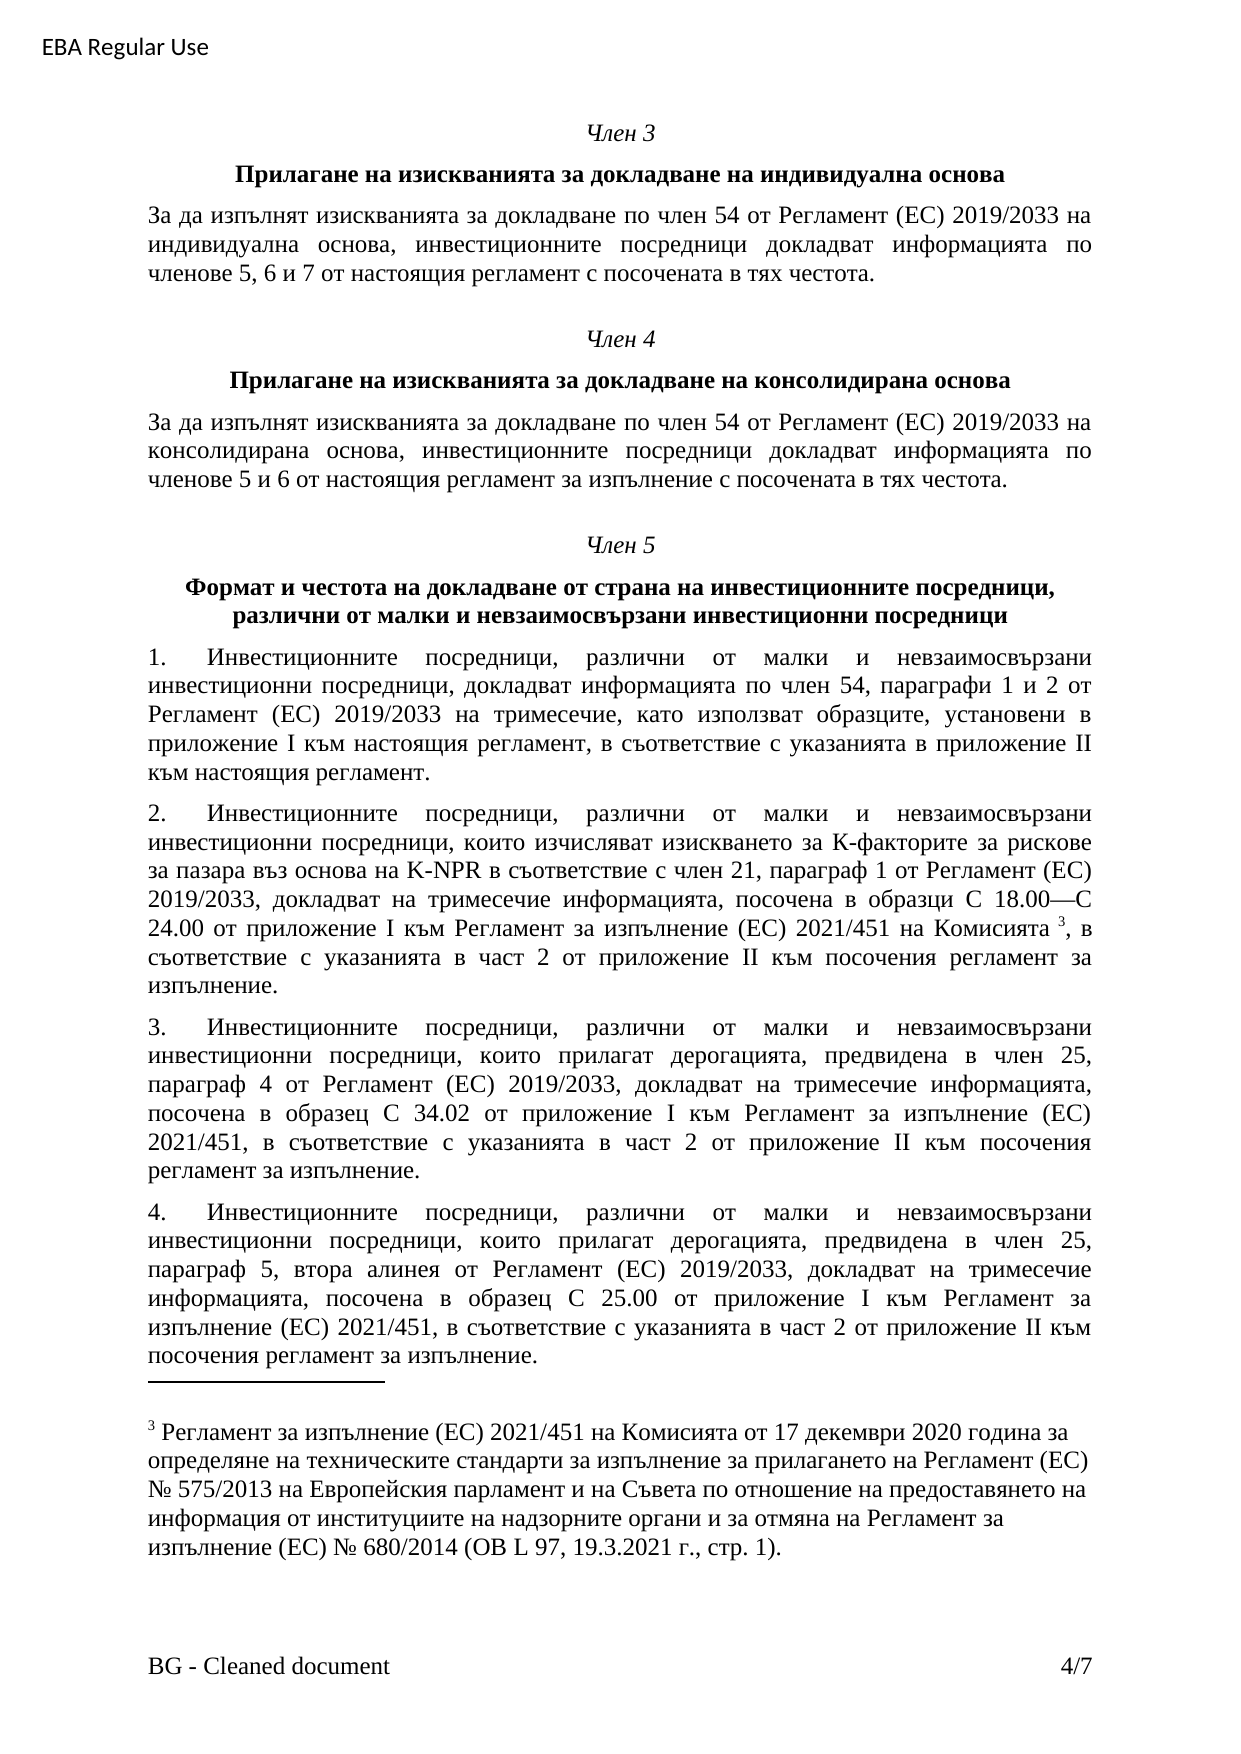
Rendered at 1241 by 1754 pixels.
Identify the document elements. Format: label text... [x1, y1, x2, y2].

list 2. Инвестиционните посредници, различни от малки и невзаимосвързани инвестиционни посредници, които изчисляват изискването за К-факторите за рискове за пазара въз основа на K-NPR в съответствие с член 21, параграф 1 от Регламент (ЕС) 2019/2033, докладват на тримесечие информацията, посочена в образци C 18.00—C 24.00 от приложение I към Регламент за изпълнение (ЕС) 2021/451 на Комисията , в съответствие с указанията в част 2 от приложение II към посочения регламент за изпълнение. [148, 798, 1093, 999]
list 1. Инвестиционните посредници, различни от малки и невзаимосвързани инвестиционни посредници, докладват информацията по член 54, параграфи 1 и 2 от Регламент (ЕС) 2019/2033 на тримесечие, като използват образците, установени в приложение I към настоящия регламент, в съответствие с указанията в приложение II към настоящия регламент. [148, 642, 1093, 786]
text За да изпълнят изискванията за докладване по член 54 от Регламент (ЕС) 2019/2033 на консолидирана основа, инвестиционните посредници докладват информацията по членове 5 и 6 от настоящия регламент за изпълнение с посочената в тях честота. [148, 407, 1093, 493]
list 4. Инвестиционните посредници, различни от малки и невзаимосвързани инвестиционни посредници, които прилагат дерогацията, предвидена в член 25, параграф 5, втора алинея от Регламент (ЕС) 2019/2033, докладват на тримесечие информацията, посочена в образец C 25.00 от приложение I към Регламент за изпълнение (ЕС) 2021/451, в съответствие с указанията в част 2 от приложение II към посочения регламент за изпълнение. [148, 1197, 1093, 1369]
text Член 4 [148, 324, 1093, 353]
text Член 5 [148, 531, 1093, 559]
text За да изпълнят изискванията за докладване по член 54 от Регламент (ЕС) 2019/2033 на индивидуална основа, инвестиционните посредници докладват информацията по членове 5, 6 и 7 от настоящия регламент с посочената в тях честота. [148, 201, 1093, 287]
text Член 3 [148, 118, 1093, 147]
text Прилагане на изискванията за докладване на индивидуална основа [148, 159, 1093, 188]
list 3. Инвестиционните посредници, различни от малки и невзаимосвързани инвестиционни посредници, които прилагат дерогацията, предвидена в член 25, параграф 4 от Регламент (ЕС) 2019/2033, докладват на тримесечие информацията, посочена в образец C 34.02 от приложение I към Регламент за изпълнение (ЕС) 2021/451, в съответствие с указанията в част 2 от приложение II към посочения регламент за изпълнение. [148, 1012, 1093, 1184]
text Формат и честота на докладване от страна на инвестиционните посредници, различни от малки и невзаимосвързани инвестиционни посредници [148, 572, 1093, 629]
text Прилагане на изискванията за докладване на консолидирана основа [148, 366, 1093, 394]
